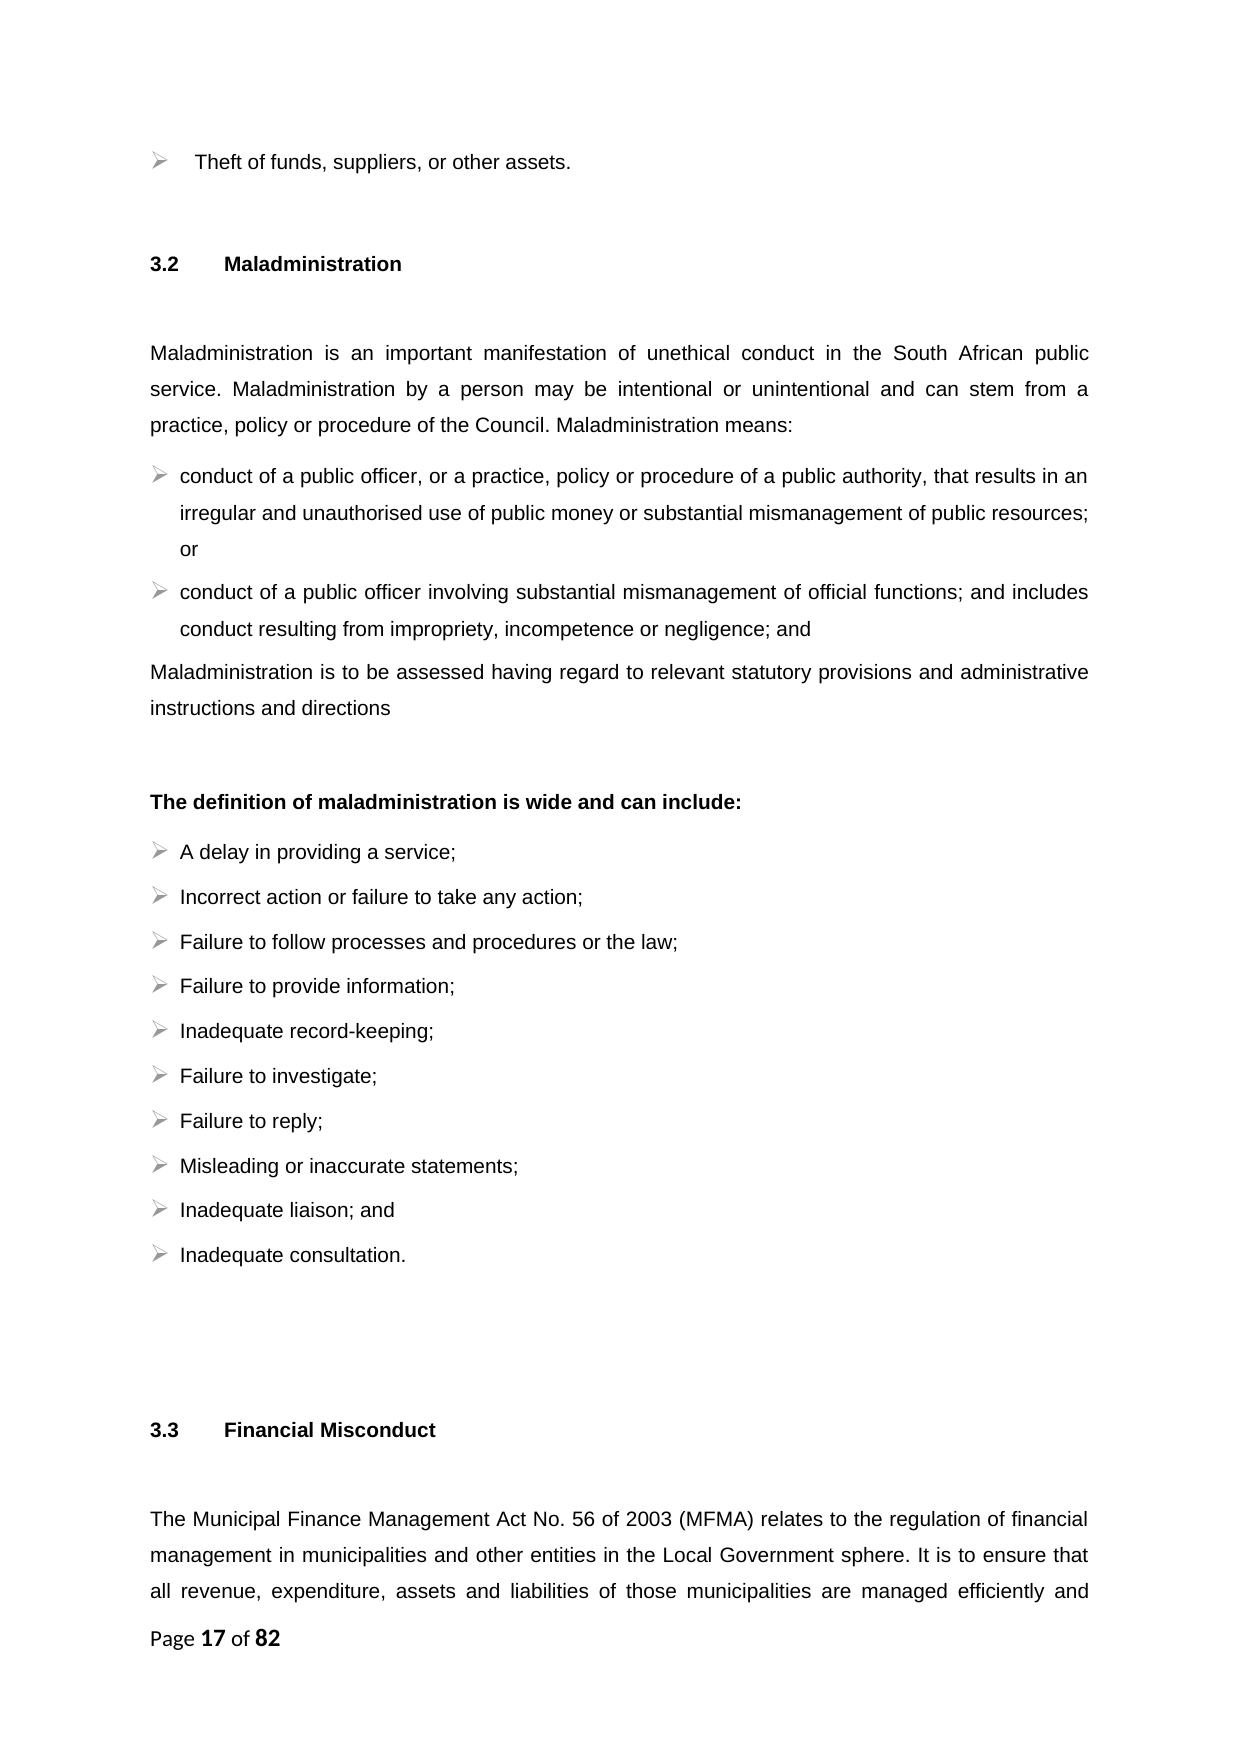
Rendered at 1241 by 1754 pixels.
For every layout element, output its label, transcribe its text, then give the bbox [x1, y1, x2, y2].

text Failure to follow processes and procedures or the law; [150, 929, 1090, 954]
text A delay in providing a service; [150, 840, 1090, 865]
subtitle 3.2 Maladministration [150, 252, 1090, 276]
text Inadequate consultation. [150, 1243, 1090, 1268]
text Maladministration is an important manifestation of unethical conduct in the South African public service. Maladministration by a person may be intentional or unintentional and can stem from a practice, policy or procedure of the Council. Maladministration means: [150, 341, 1090, 437]
text conduct of a public officer involving substantial mismanagement of official functions; and includes conduct resulting from impropriety, incompetence or negligence; and [150, 579, 1090, 641]
text Incorrect action or failure to take any action; [150, 885, 1090, 910]
text Failure to provide information; [150, 974, 1090, 999]
list Maladministration is to be assessed having regard to relevant statutory provisions and administrative instructions and directions [150, 660, 1090, 720]
text Inadequate record-keeping; [150, 1019, 1090, 1044]
subtitle 3.3 Financial Misconduct [150, 1418, 1090, 1442]
text Failure to investigate; [150, 1064, 1090, 1089]
text The definition of maladministration is wide and can include: [150, 789, 1090, 813]
text Inadequate liaison; and [150, 1198, 1090, 1223]
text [150, 1507, 1090, 1602]
text Failure to reply; [150, 1109, 1090, 1134]
text Theft of funds, suppliers, or other assets. [150, 150, 1090, 175]
text Misleading or inaccurate statements; [150, 1153, 1090, 1178]
text conduct of a public officer, or a practice, policy or procedure of a public authority, that results in an irregular and unauthorised use of public money or substantial mismanagement of public resources; or [150, 463, 1090, 560]
